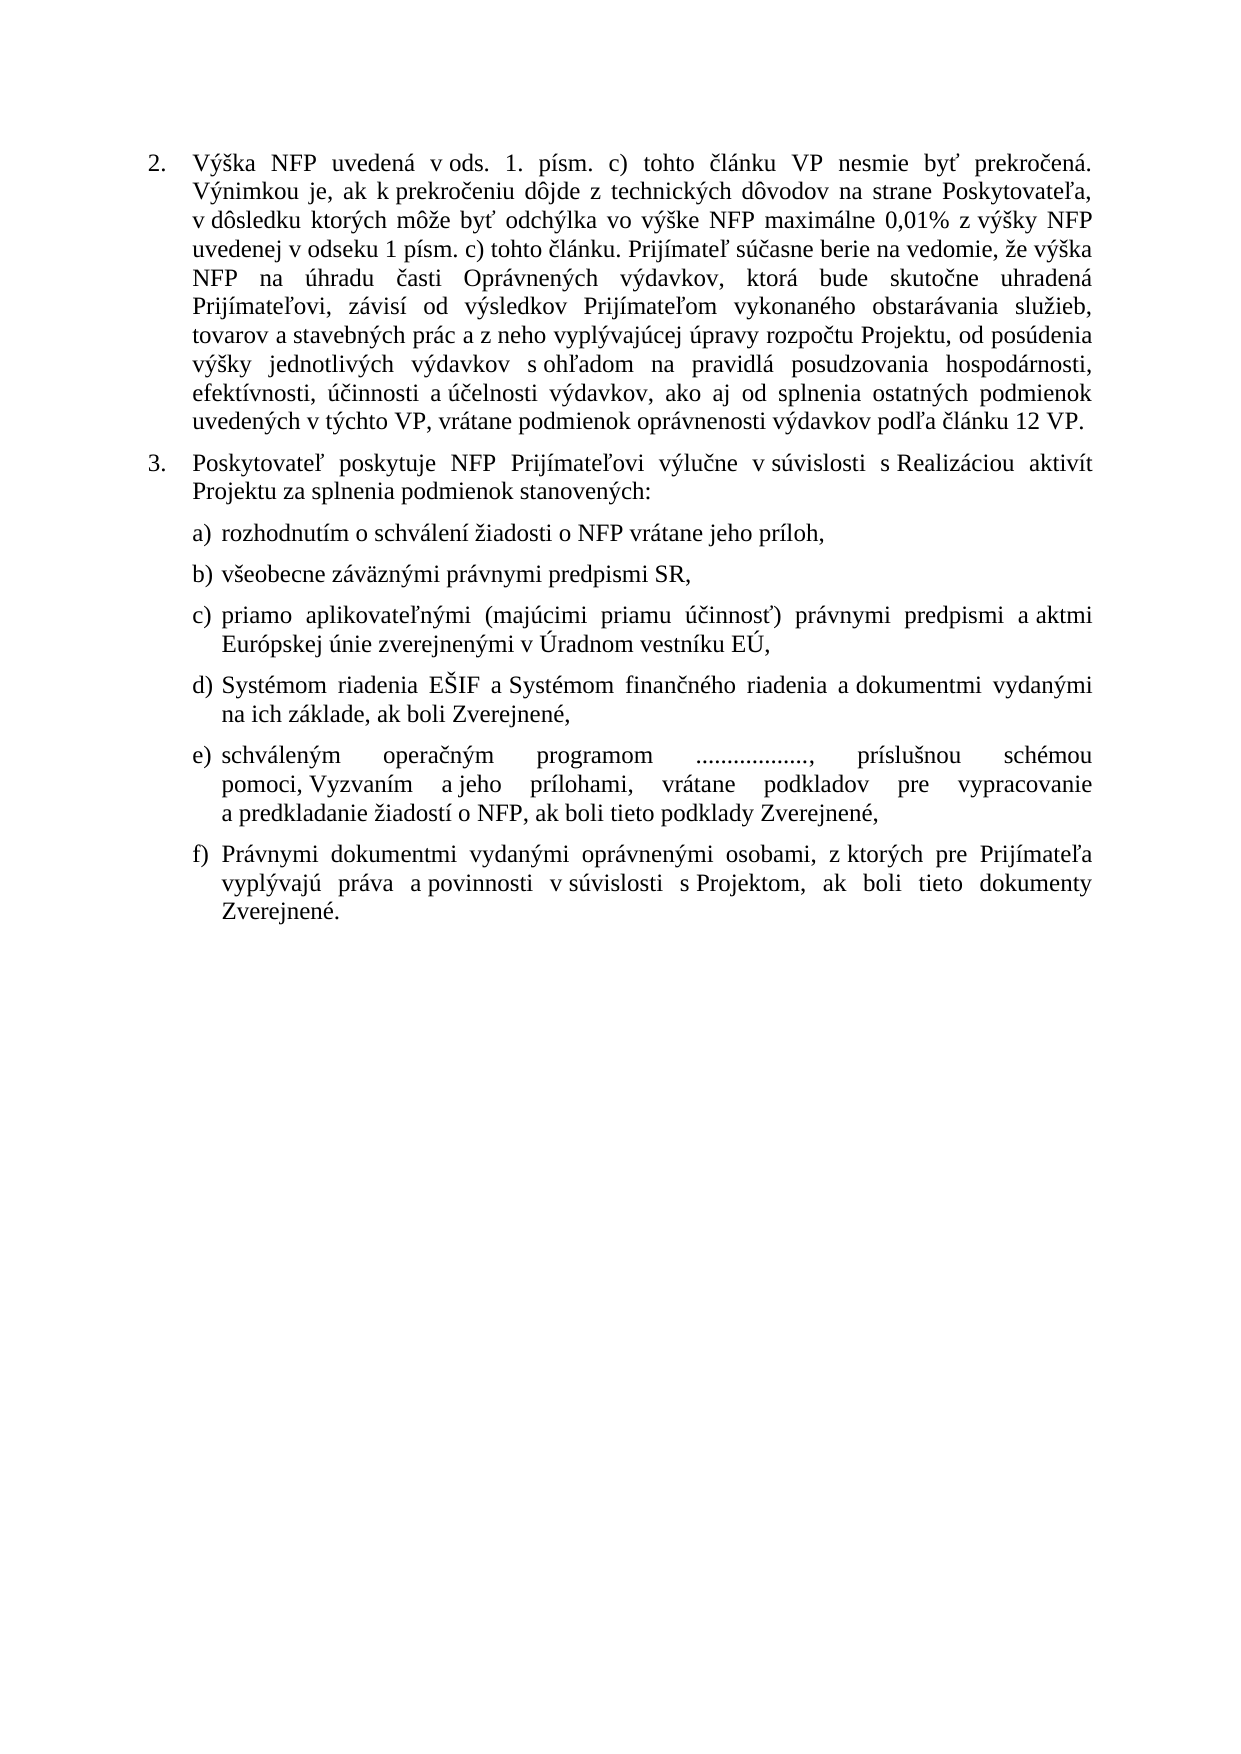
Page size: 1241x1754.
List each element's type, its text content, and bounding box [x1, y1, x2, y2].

list Právnymi dokumentmi vydanými oprávnenými osobami, z ktorých pre Prijímateľa vyplývajú práva a povinnosti v súvislosti s Projektom, ak boli tieto dokumenty Zverejnené. [192, 839, 1093, 925]
list schváleným operačným programom .................., príslušnou schémou pomoci, Vyzvaním a jeho prílohami, vrátane podkladov pre vypracovanie a predkladanie žiadostí o NFP, ak boli tieto podklady Zverejnené, [192, 740, 1093, 826]
list Výška NFP uvedená v ods. 1. písm. c) tohto článku VP nesmie byť prekročená. Výnimkou je, ak k prekročeniu dôjde z technických dôvodov na strane Poskytovateľa, v dôsledku ktorých môže byť odchýlka vo výške NFP maximálne 0,01% z výšky NFP uvedenej v odseku 1 písm. c) tohto článku. Prijímateľ súčasne berie na vedomie, že výška NFP na úhradu časti Oprávnených výdavkov, ktorá bude skutočne uhradená Prijímateľovi, závisí od výsledkov Prijímateľom vykonaného obstarávania služieb, tovarov a stavebných prác a z neho vyplývajúcej úpravy rozpočtu Projektu, od posúdenia výšky jednotlivých výdavkov s ohľadom na pravidlá posudzovania hospodárnosti, efektívnosti, účinnosti a účelnosti výdavkov, ako aj od splnenia ostatných podmienok uvedených v týchto VP, vrátane podmienok oprávnenosti výdavkov podľa článku 12 VP. [148, 148, 1093, 435]
list Poskytovateľ poskytuje NFP Prijímateľovi výlučne v súvislosti s Realizáciou aktivít Projektu za splnenia podmienok stanovených: [148, 448, 1093, 505]
list Systémom riadenia EŠIF a Systémom finančného riadenia a dokumentmi vydanými na ich základe, ak boli Zverejnené, [192, 670, 1093, 728]
list rozhodnutím o schválení žiadosti o NFP vrátane jeho príloh, [192, 518, 1093, 546]
list všeobecne záväznými právnymi predpismi SR, [192, 559, 1093, 588]
list priamo aplikovateľnými (majúcimi priamu účinnosť) právnymi predpismi a aktmi Európskej únie zverejnenými v Úradnom vestníku EÚ, [192, 600, 1093, 658]
